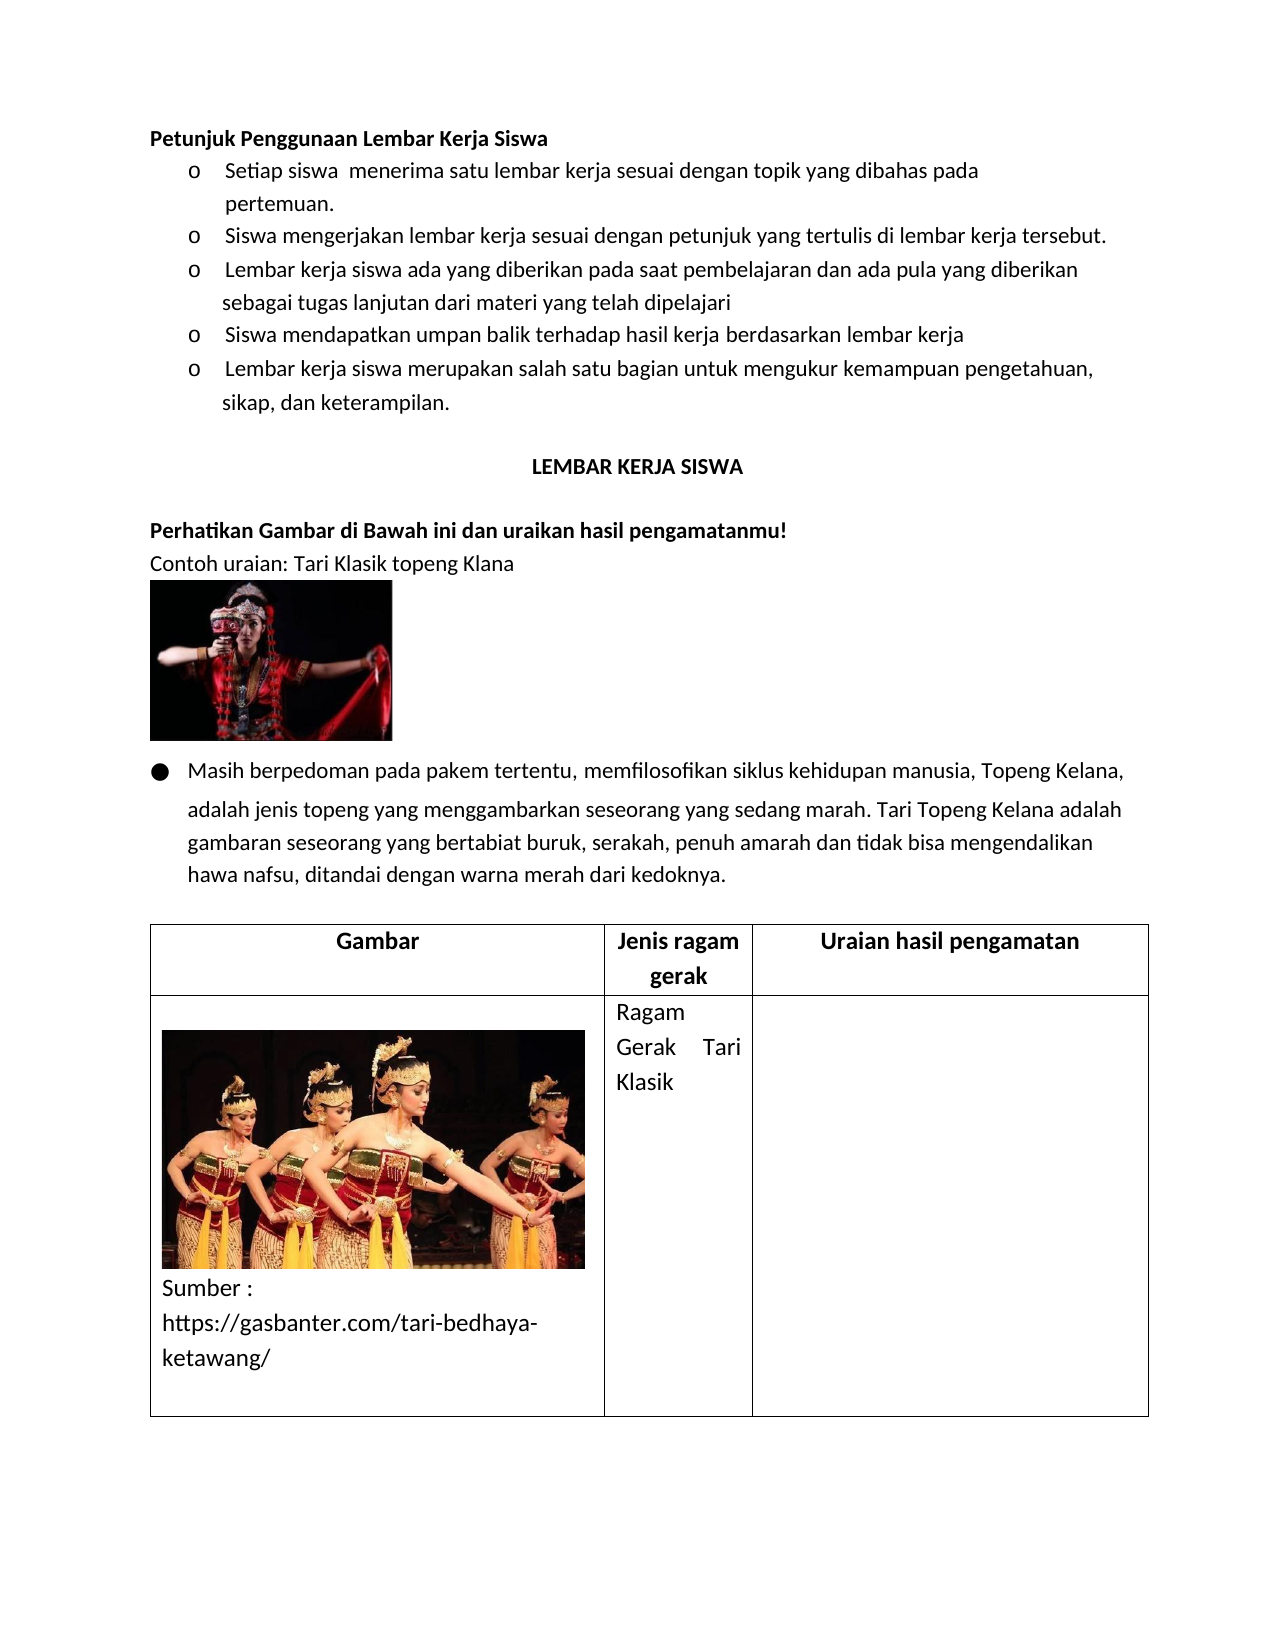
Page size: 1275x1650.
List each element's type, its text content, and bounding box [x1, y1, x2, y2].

table_cell [753, 996, 1148, 1416]
text Contoh uraian: Tari Klasik topeng Klana [150, 549, 1125, 577]
list Lembar kerja siswa merupakan salah satu bagian untuk mengukur kemampuan pengetahuan, [187, 354, 1125, 383]
text Petunjuk Penggunaan Lembar Kerja Siswa [150, 124, 1125, 152]
list Siswa mengerjakan lembar kerja sesuai dengan petunjuk yang tertulis di lembar kerja tersebut. [187, 221, 1125, 251]
table_cell Sumber : https://gasbanter.com/tari-bedhaya-ketawang/ [151, 996, 604, 1416]
list Lembar kerja siswa ada yang diberikan pada saat pembelajaran dan ada pula yang diberikan [187, 255, 1125, 284]
table_cell Ragam Gerak Tari Klasik [605, 996, 752, 1416]
table_header Gambar [151, 925, 604, 995]
table_header Jenis ragam gerak [605, 925, 752, 995]
table_header Uraian hasil pengamatan [753, 925, 1148, 995]
text sikap, dan keterampilan. [150, 388, 1125, 416]
text Perhatikan Gambar di Bawah ini dan uraikan hasil pengamatanmu! [150, 516, 1125, 544]
text sebagai tugas lanjutan dari materi yang telah dipelajari [150, 288, 1125, 316]
list Setiap siswa menerima satu lembar kerja sesuai dengan topik yang dibahas pada pertemuan. [187, 156, 1125, 217]
text LEMBAR KERJA SISWA [150, 452, 1125, 480]
list Siswa mendapatkan umpan balik terhadap hasil kerja berdasarkan lembar kerja [187, 321, 1125, 350]
picture [161, 1030, 585, 1269]
picture [150, 580, 393, 741]
list Masih berpedoman pada pakem tertentu, memfilosofikan siklus kehidupan manusia, Topeng Kelana, adalah jenis topeng yang menggambarkan seseorang yang sedang marah. Tari Topeng Kelana adalah gambaran seseorang yang bertabiat buruk, serakah, penuh amarah dan tidak bisa mengendalikan hawa nafsu, ditandai dengan warna merah dari kedoknya. [150, 744, 1125, 888]
